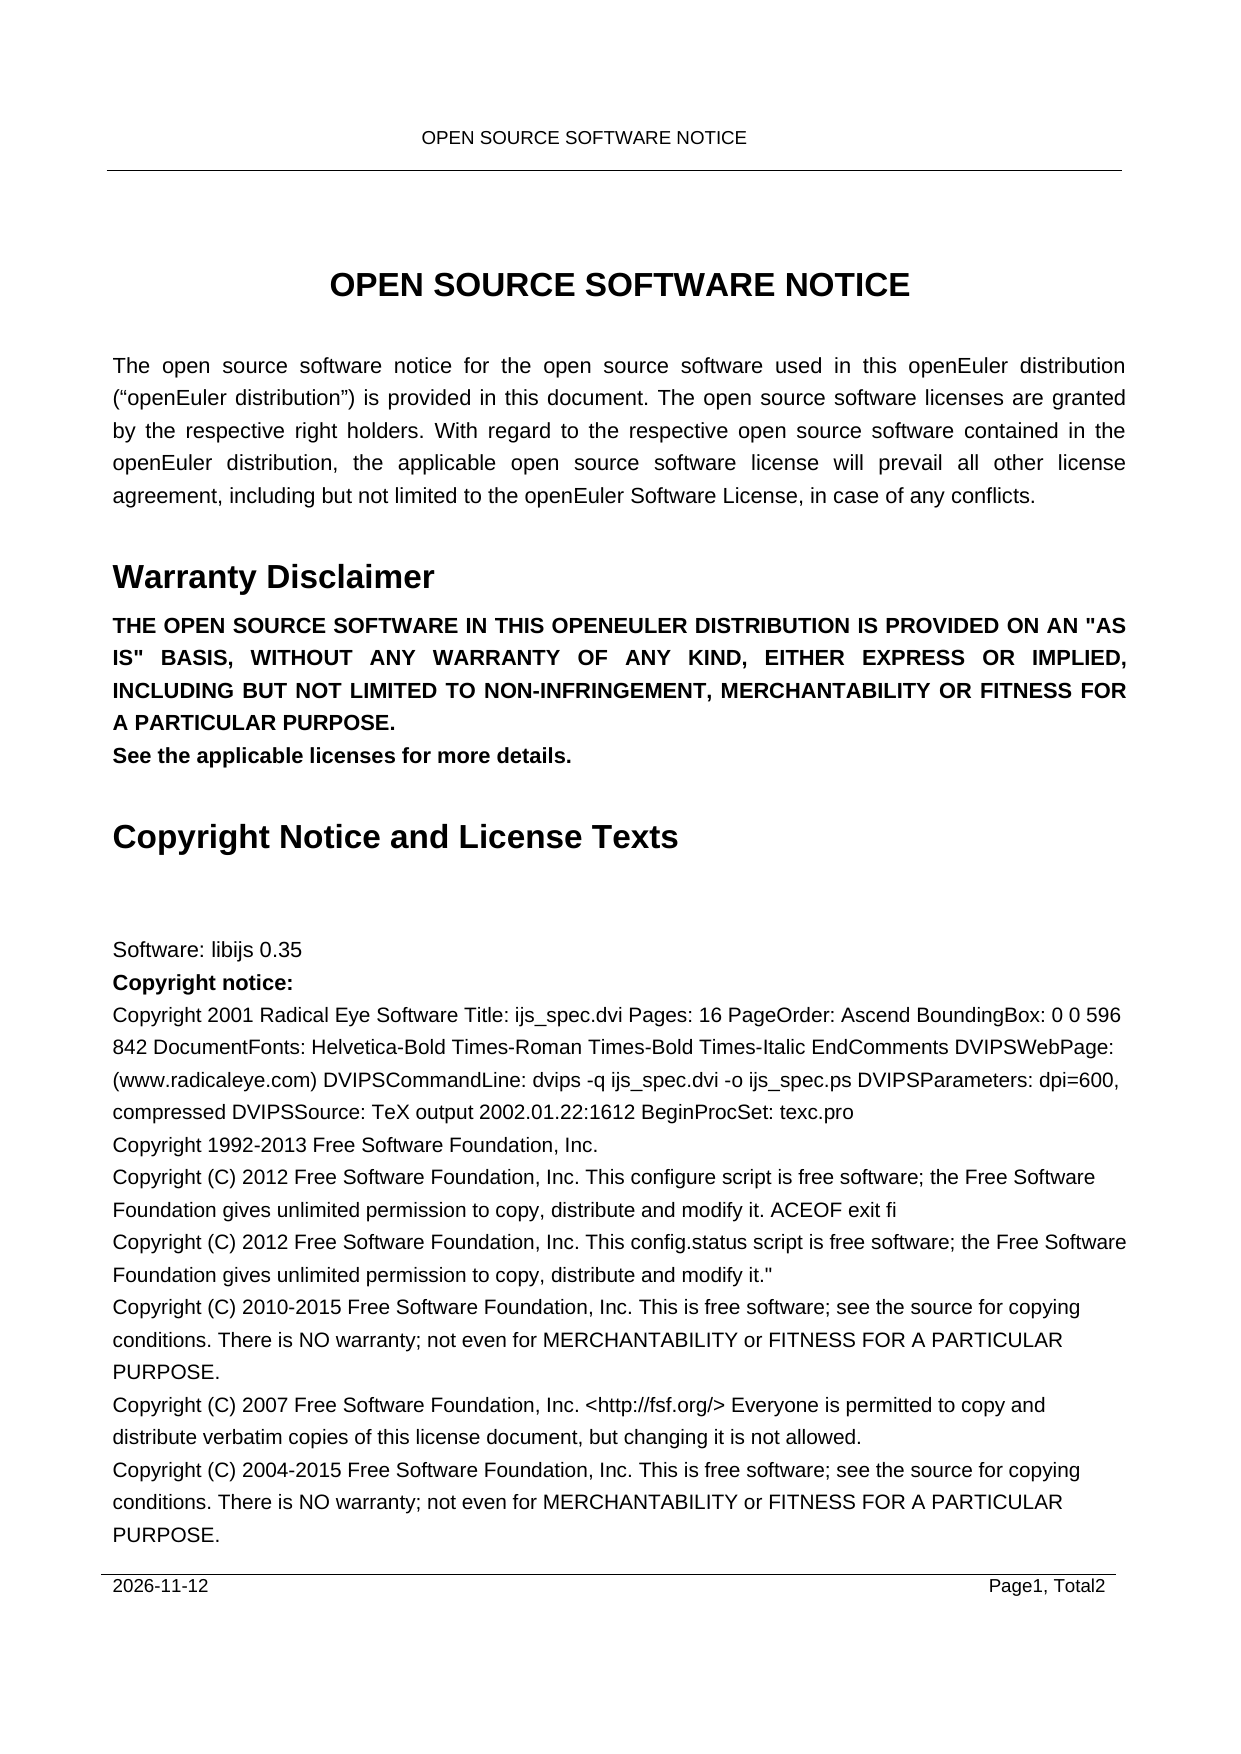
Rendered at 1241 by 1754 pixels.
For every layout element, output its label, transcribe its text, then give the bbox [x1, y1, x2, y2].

text Copyright (C) 2007 Free Software Foundation, Inc. <http://fsf.org/> Everyone is permitted to copy and distribute verbatim copies of this license document, but changing it is not allowed. [112, 1388, 1128, 1453]
text The open source software notice for the open source software used in this openEuler distribution (“openEuler distribution”) is provided in this document. The open source software licenses are granted by the respective right holders. With regard to the respective open source software contained in the openEuler distribution, the applicable open source software license will prevail all other license agreement, including but not limited to the openEuler Software License, in case of any conflicts. [112, 349, 1128, 511]
text Copyright (C) 2012 Free Software Foundation, Inc. This config.status script is free software; the Free Software Foundation gives unlimited permission to copy, distribute and modify it." [112, 1226, 1128, 1291]
text Copyright (C) 2012 Free Software Foundation, Inc. This configure script is free software; the Free Software Foundation gives unlimited permission to copy, distribute and modify it. ACEOF exit fi [112, 1161, 1128, 1226]
text Copyright 2001 Radical Eye Software Title: ijs_spec.dvi Pages: 16 PageOrder: Ascend BoundingBox: 0 0 596 842 DocumentFonts: Helvetica-Bold Times-Roman Times-Bold Times-Italic EndComments DVIPSWebPage: (www.radicaleye.com) DVIPSCommandLine: dvips -q ijs_spec.dvi -o ijs_spec.ps DVIPSParameters: dpi=600, compressed DVIPSSource: TeX output 2002.01.22:1612 BeginProcSet: texc.pro [112, 998, 1128, 1128]
text OPEN SOURCE SOFTWARE NOTICE [112, 251, 1128, 316]
text THE OPEN SOURCE SOFTWARE IN THIS OPENEULER DISTRIBUTION IS PROVIDED ON AN "AS IS" BASIS, WITHOUT ANY WARRANTY OF ANY KIND, EITHER EXPRESS OR IMPLIED, INCLUDING BUT NOT LIMITED TO NON-INFRINGEMENT, MERCHANTABILITY OR FITNESS FOR A PARTICULAR PURPOSE. See the applicable licenses for more details. [112, 609, 1128, 771]
text Copyright (C) 2010-2015 Free Software Foundation, Inc. This is free software; see the source for copying conditions. There is NO warranty; not even for MERCHANTABILITY or FITNESS FOR A PARTICULAR PURPOSE. [112, 1291, 1128, 1388]
text Copyright Notice and License Texts [112, 804, 1128, 869]
text Copyright 1992-2013 Free Software Foundation, Inc. [112, 1128, 1128, 1161]
text Copyright (C) 2004-2015 Free Software Foundation, Inc. This is free software; see the source for copying conditions. There is NO warranty; not even for MERCHANTABILITY or FITNESS FOR A PARTICULAR PURPOSE. [112, 1453, 1128, 1551]
text Copyright notice: [112, 966, 1128, 998]
text Warranty Disclaimer [112, 544, 1128, 609]
text Software: libijs 0.35 [112, 933, 1128, 966]
